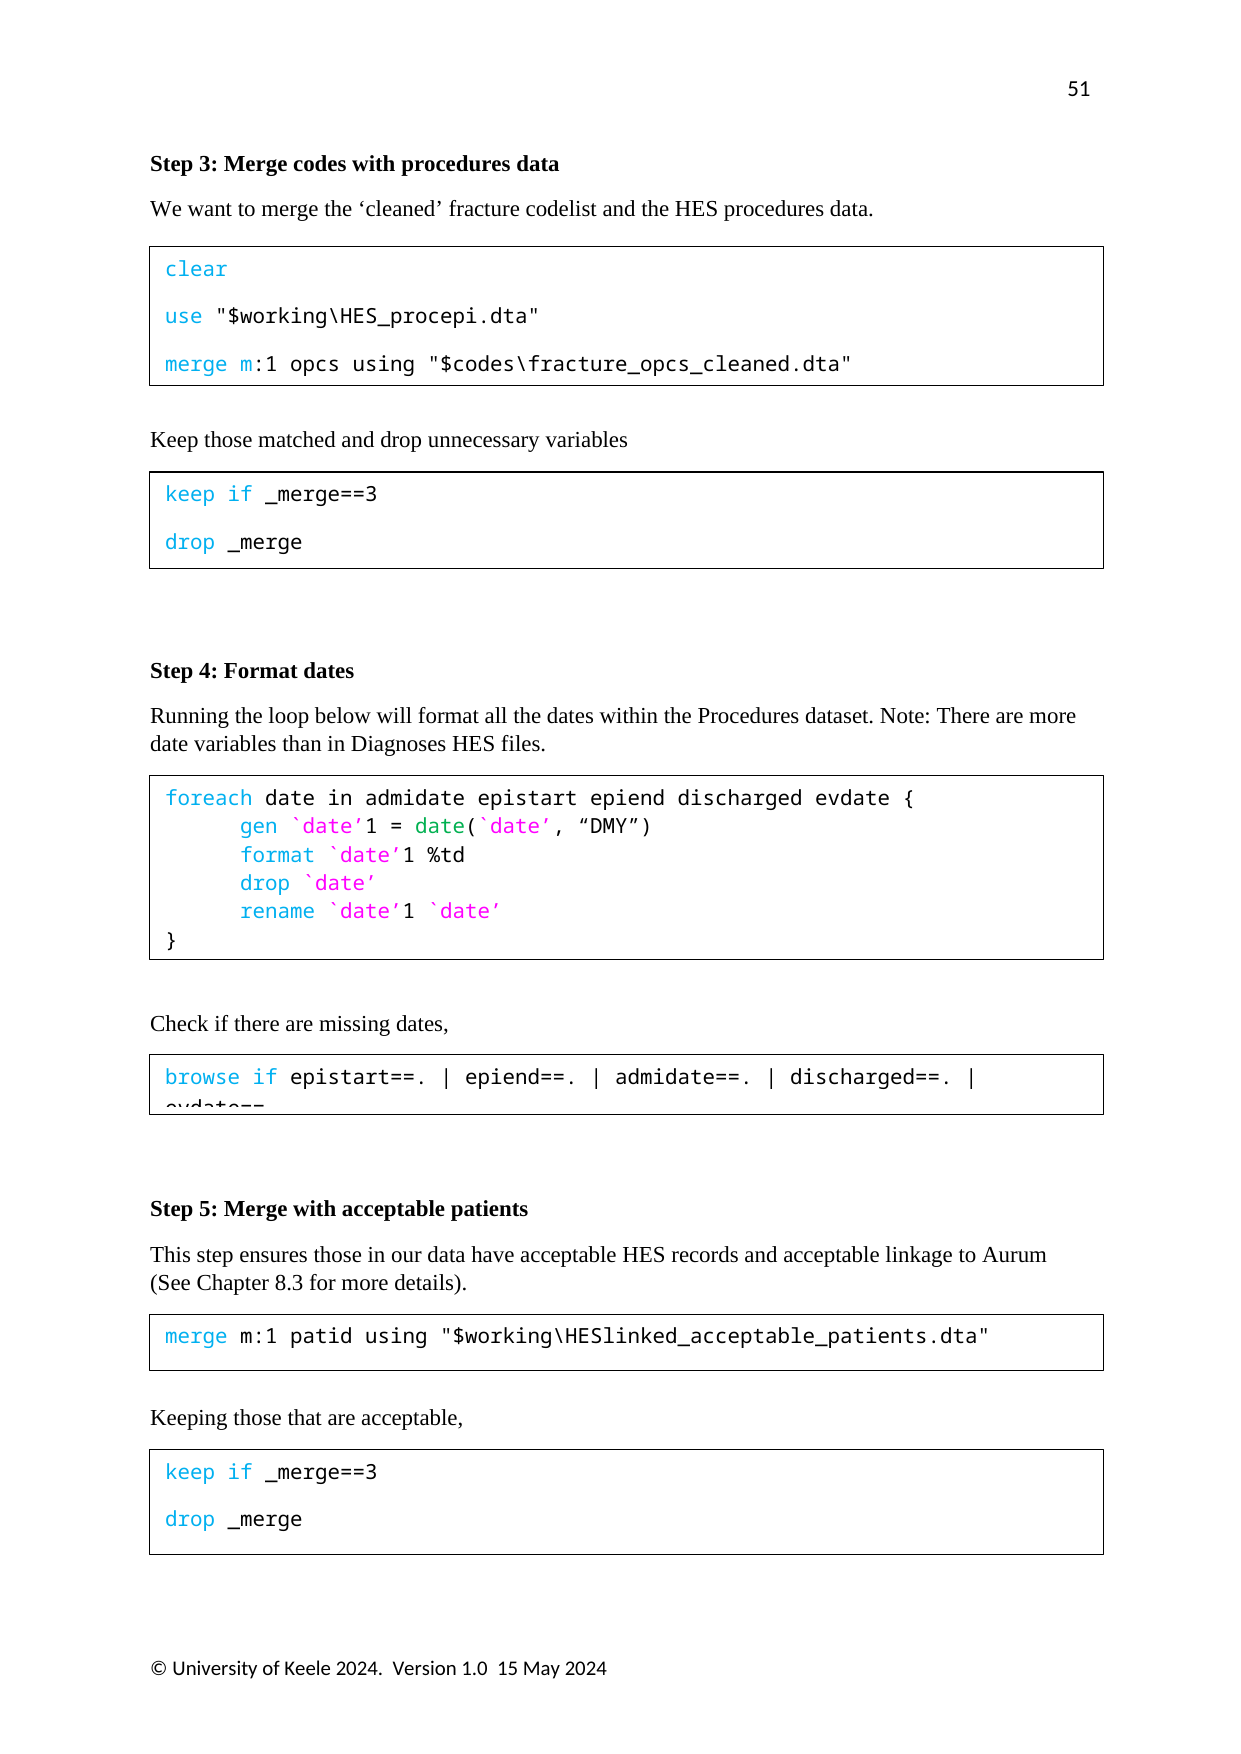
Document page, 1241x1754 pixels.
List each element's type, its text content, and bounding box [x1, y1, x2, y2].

text Check if there are missing dates, [150, 1010, 1090, 1036]
text This step ensures those in our data have acceptable HES records and acceptable linkage to Aurum (See Chapter 8.3 for more details). [150, 1241, 1090, 1295]
text Step 5: Merge with acceptable patients [150, 1196, 1090, 1222]
text Running the loop below will format all the dates within the Procedures dataset. Note: There are more date variables than in Diagnoses HES files. [150, 702, 1090, 757]
text We want to merge the ‘cleaned’ fracture codelist and the HES procedures data. [150, 195, 1090, 221]
text Step 4: Format dates [150, 657, 1090, 683]
text Keeping those that are acceptable, [150, 1404, 1090, 1431]
text Step 3: Merge codes with procedures data [150, 150, 1090, 176]
text Keep those matched and drop unnecessary variables [150, 426, 1090, 452]
